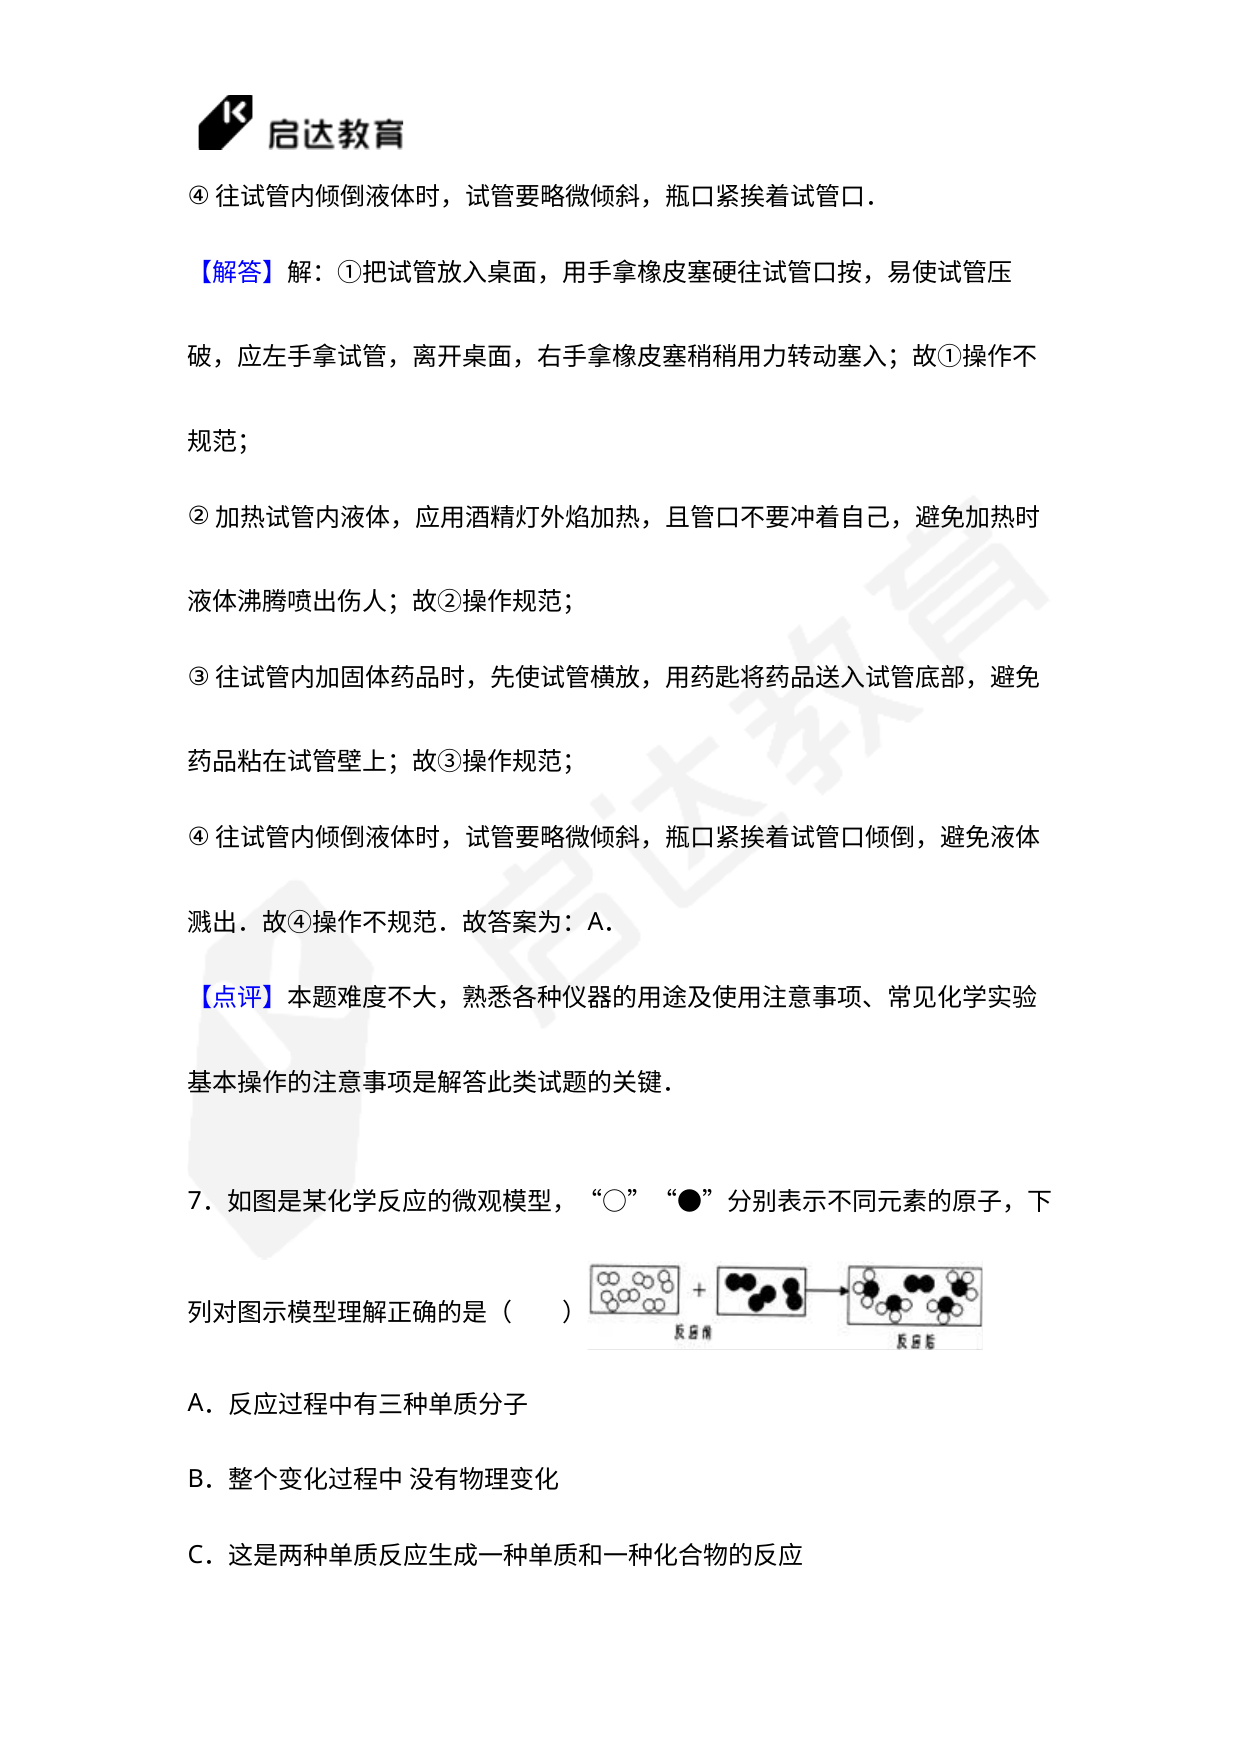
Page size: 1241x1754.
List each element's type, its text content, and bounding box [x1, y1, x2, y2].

text ④往试管内倾倒液体时，试管要略微倾斜，瓶口紧挨着试管口． [187, 162, 1053, 227]
text ④往试管内倾倒液体时，试管要略微倾斜，瓶口紧挨着试管口倾倒，避免液体溅出．故④操作不规范．故答案为：A． [187, 803, 1053, 953]
picture [587, 1261, 983, 1350]
text C．这是两种单质反应生成一种单质和一种化合物的反应 [187, 1521, 1053, 1586]
text B．整个变化过程中 没有物理变化 [187, 1446, 1053, 1511]
text 【解答】解：①把试管放入桌面，用手拿橡皮塞硬往试管口按，易使试管压破，应左手拿试管，离开桌面，右手拿橡皮塞稍稍用力转动塞入；故①操作不规范； [187, 238, 1053, 472]
text 7．如图是某化学反应的微观模型，“○”“●”分别表示不同元素的原子，下列对图示模型理解正确的是（ ） [187, 1167, 1053, 1359]
text ②加热试管内液体，应用酒精灯外焰加热，且管口不要冲着自己，避免加热时液体沸腾喷出伤人；故②操作规范； [187, 483, 1053, 632]
text ③往试管内加固体药品时，先使试管横放，用药匙将药品送入试管底部，避免药品粘在试管壁上；故③操作规范； [187, 643, 1053, 792]
text 【点评】本题难度不大，熟悉各种仪器的用途及使用注意事项、常见化学实验基本操作的注意事项是解答此类试题的关键． [187, 963, 1053, 1113]
text A．反应过程中有三种单质分子 [187, 1370, 1053, 1435]
picture [198, 95, 404, 150]
